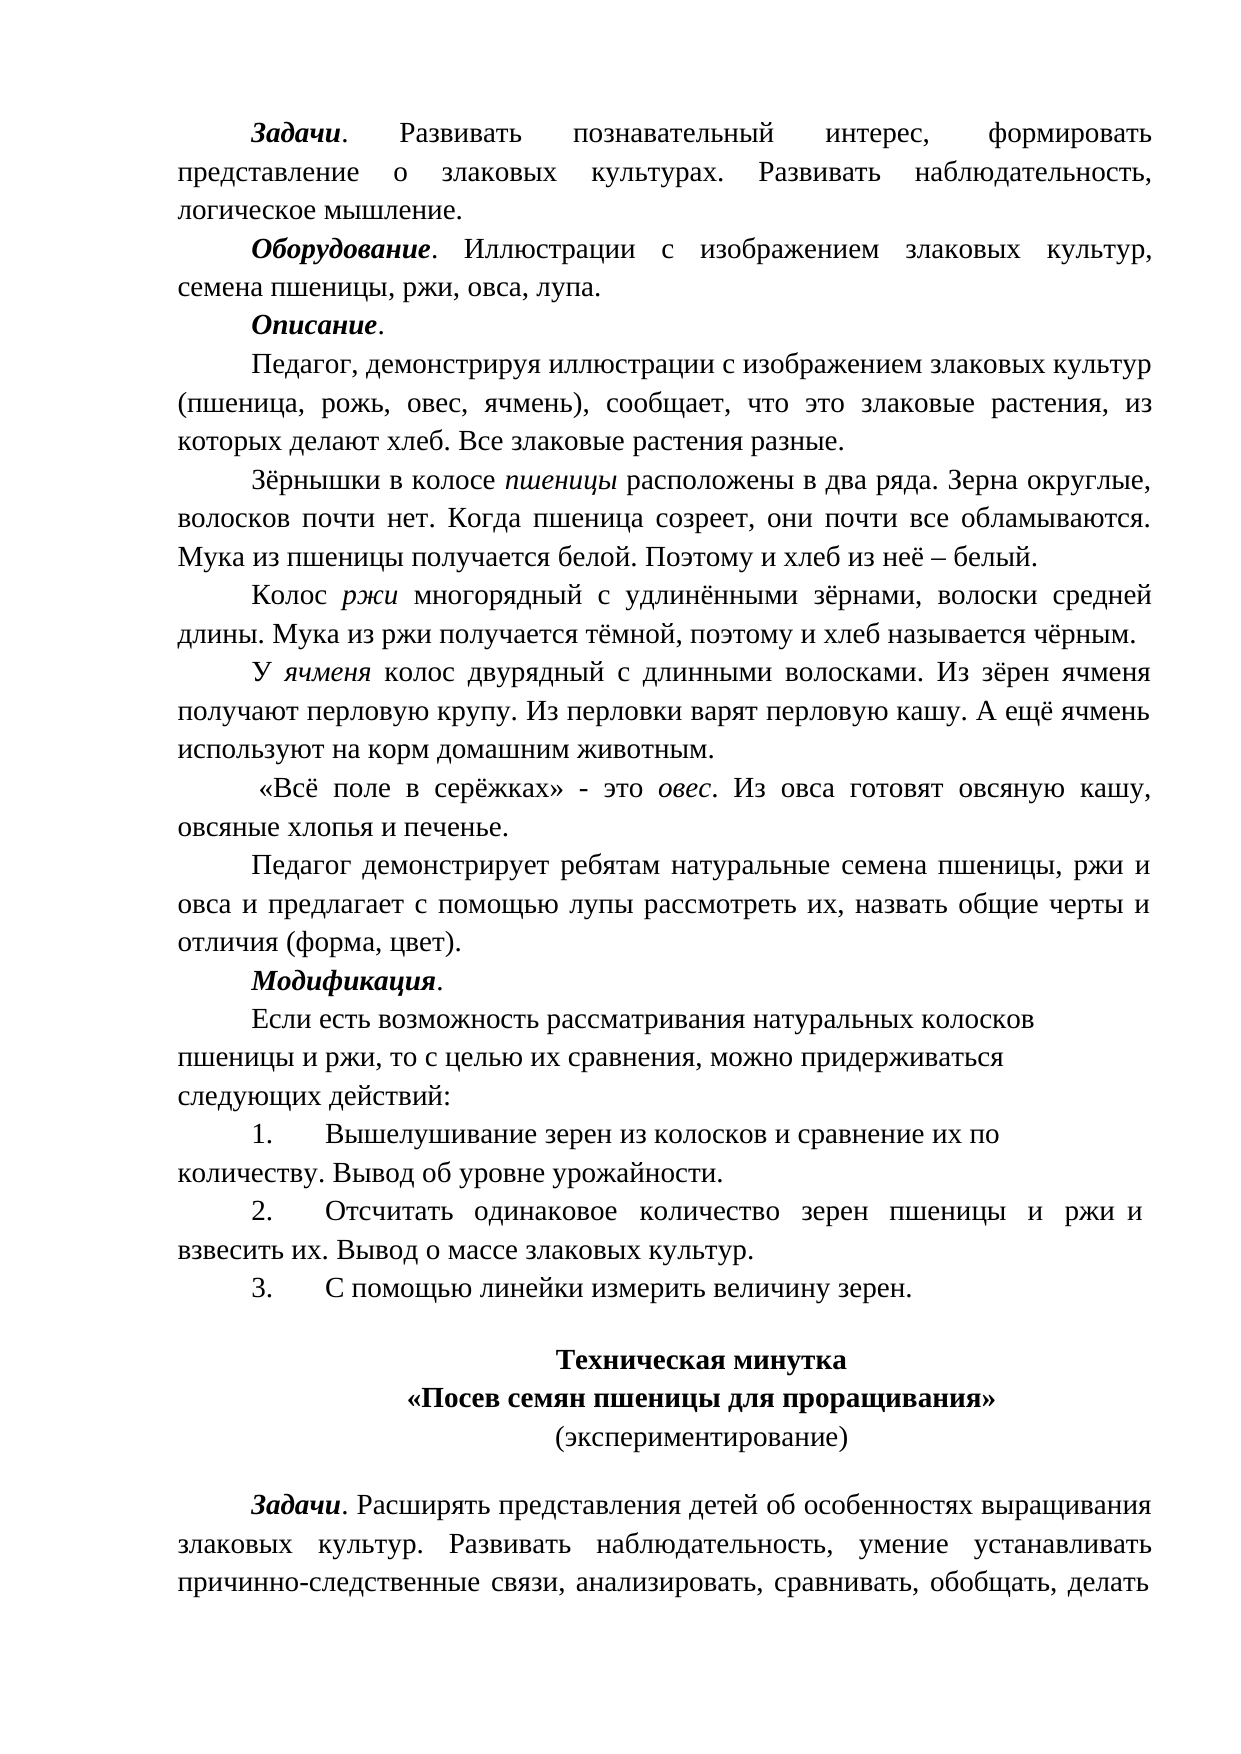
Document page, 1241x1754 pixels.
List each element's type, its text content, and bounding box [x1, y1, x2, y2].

text Техническая минутка [339, 1342, 1063, 1376]
text «Всё поле в серёжках» - это овес. Из овса готовят овсяную кашу, овсяные хлопья и печенье. [177, 770, 1152, 842]
list Отсчитать одинаковое количество зерен пшеницы и ржи и взвесить их. Вывод о массе злаковых культур. [177, 1193, 1151, 1266]
text Педагог, демонстрируя иллюстрации с изображением злаковых культур (пшеница, рожь, овес, ячмень), сообщает, что это злаковые растения, из которых делают хлеб. Все злаковые растения разные. [177, 346, 1152, 457]
text У ячменя колос двурядный с длинными волосками. Из зёрен ячменя получают перловую крупу. Из перловки варят перловую кашу. А ещё ячмень используют на корм домашним животным. [177, 654, 1152, 765]
subtitle Модификация. [251, 963, 1176, 996]
text Задачи. Расширять представления детей об особенностях выращивания злаковых культур. Развивать наблюдательность, умение устанавливать причинно-следственные связи, анализировать, сравнивать, обобщать, делать [177, 1487, 1152, 1598]
text Зёрнышки в колосе пшеницы расположены в два ряда. Зерна округлые, волосков почти нет. Когда пшеница созреет, они почти все обламываются. Мука из пшеницы получается белой. Поэтому и хлеб из неё – белый. [177, 462, 1152, 572]
text Если есть возможность рассматривания натуральных колосков пшеницы и ржи, то с целью их сравнения, можно придерживаться следующих действий: [177, 1001, 1153, 1111]
text Педагог демонстрирует ребятам натуральные семена пшеницы, ржи и овса и предлагает с помощью лупы рассмотреть их, назвать общие черты и отличия (форма, цвет). [177, 847, 1151, 958]
text Оборудование. Иллюстрации с изображением злаковых культур, семена пшеницы, ржи, овса, лупа. [177, 231, 1152, 303]
text (экспериментирование) [340, 1419, 1063, 1452]
text Задачи. Развивать познавательный интерес, формировать представление о злаковых культурах. Развивать наблюдательность, логическое мышление. [177, 115, 1152, 226]
subtitle Описание. [251, 308, 1176, 341]
list С помощью линейки измерить величину зерен. [251, 1271, 1176, 1304]
text Колос ржи многорядный с удлинёнными зёрнами, волоски средней длины. Мука из ржи получается тёмной, поэтому и хлеб называется чёрным. [177, 577, 1152, 649]
list Вышелушивание зерен из колосков и сравнение их по количеству. Вывод об уровне урожайности. [177, 1116, 1152, 1188]
text «Посев семян пшеницы для проращивания» [340, 1381, 1063, 1414]
